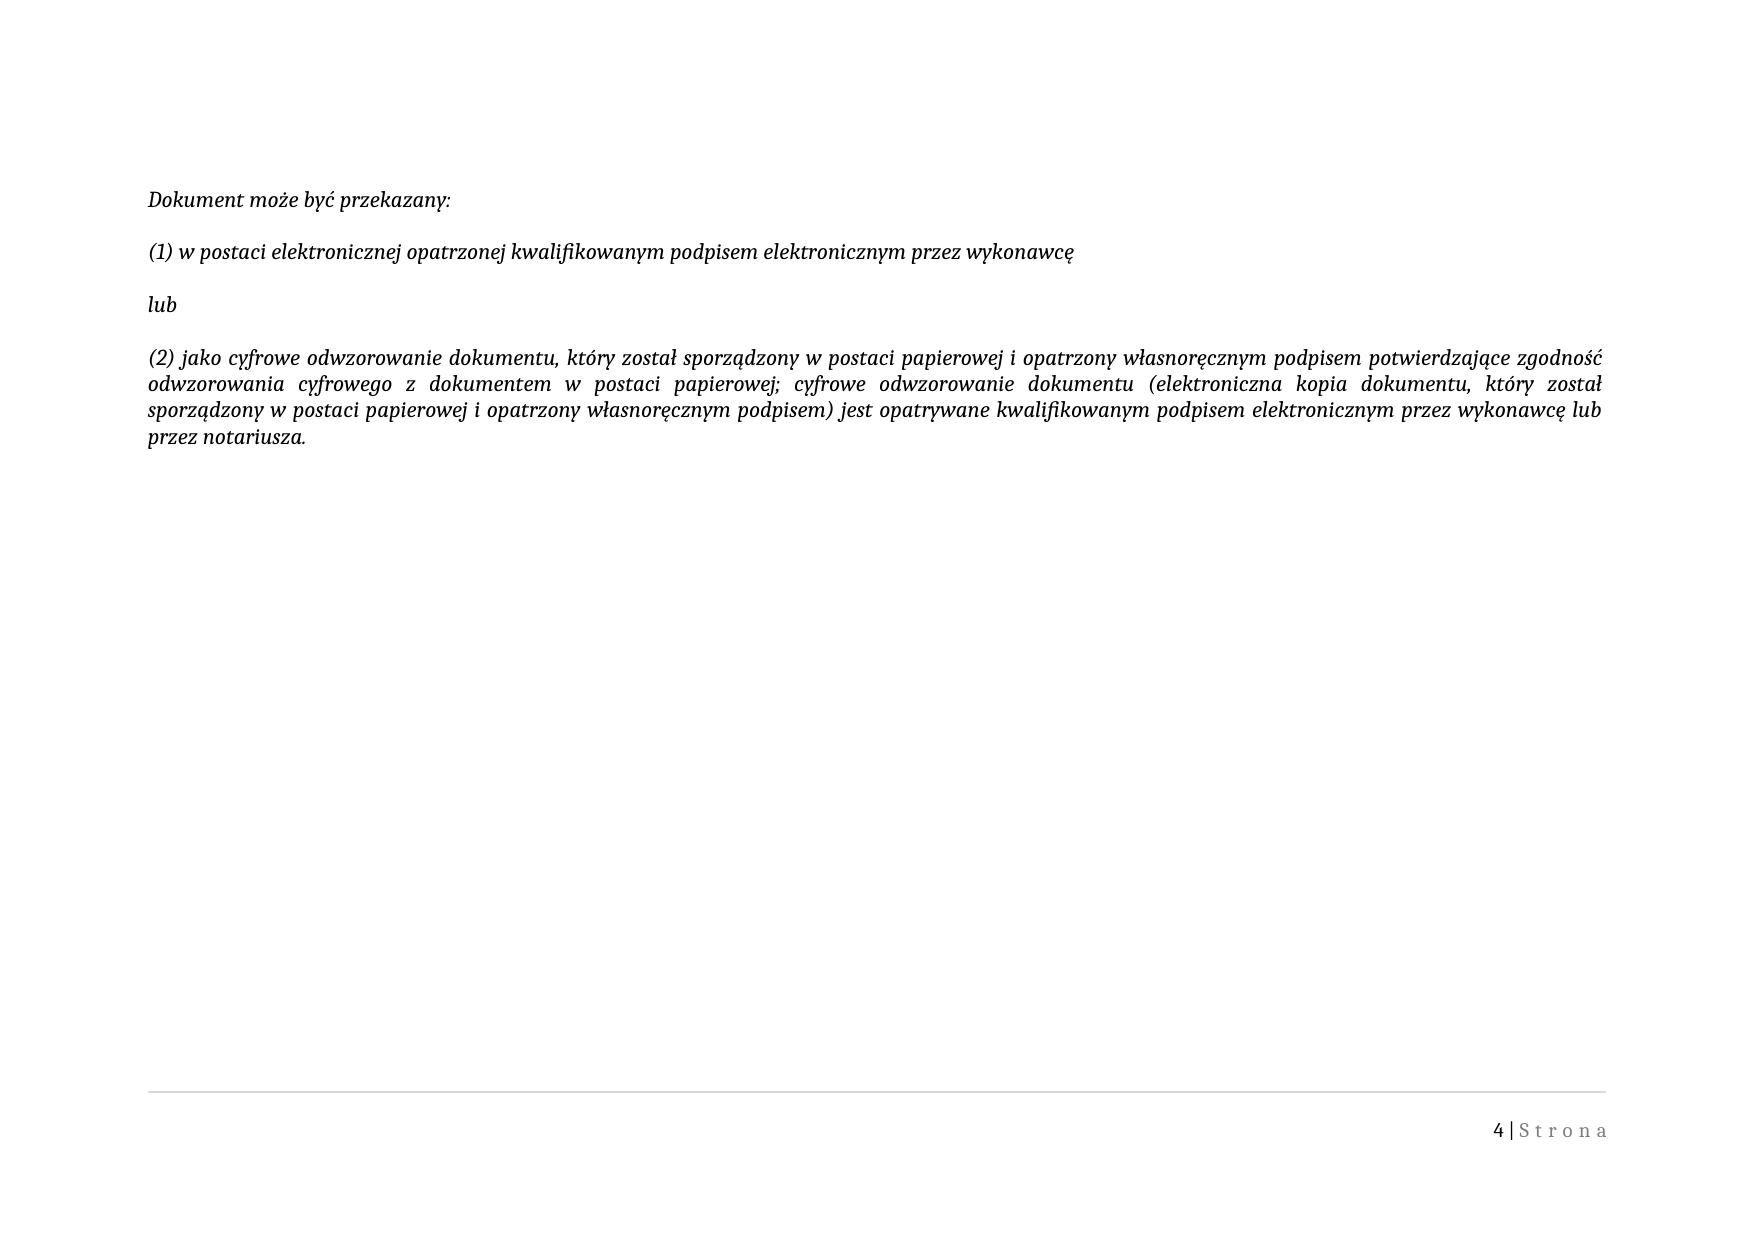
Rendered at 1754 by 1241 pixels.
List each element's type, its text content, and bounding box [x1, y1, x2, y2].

text Dokument może być przekazany: (1) w postaci elektronicznej opatrzonej kwalifikowanym podpisem elektronicznym przez wykonawcę lub (2) jako cyfrowe odwzorowanie dokumentu, który został sporządzony w postaci papierowej i opatrzony własnoręcznym podpisem potwierdzające zgodność odwzorowania cyfrowego z dokumentem w postaci papierowej; cyfrowe odwzorowanie dokumentu (elektroniczna kopia dokumentu, który został sporządzony w postaci papierowej i opatrzony własnoręcznym podpisem) jest opatrywane kwalifikowanym podpisem elektronicznym przez wykonawcę lub przez notariusza. [148, 186, 1606, 450]
